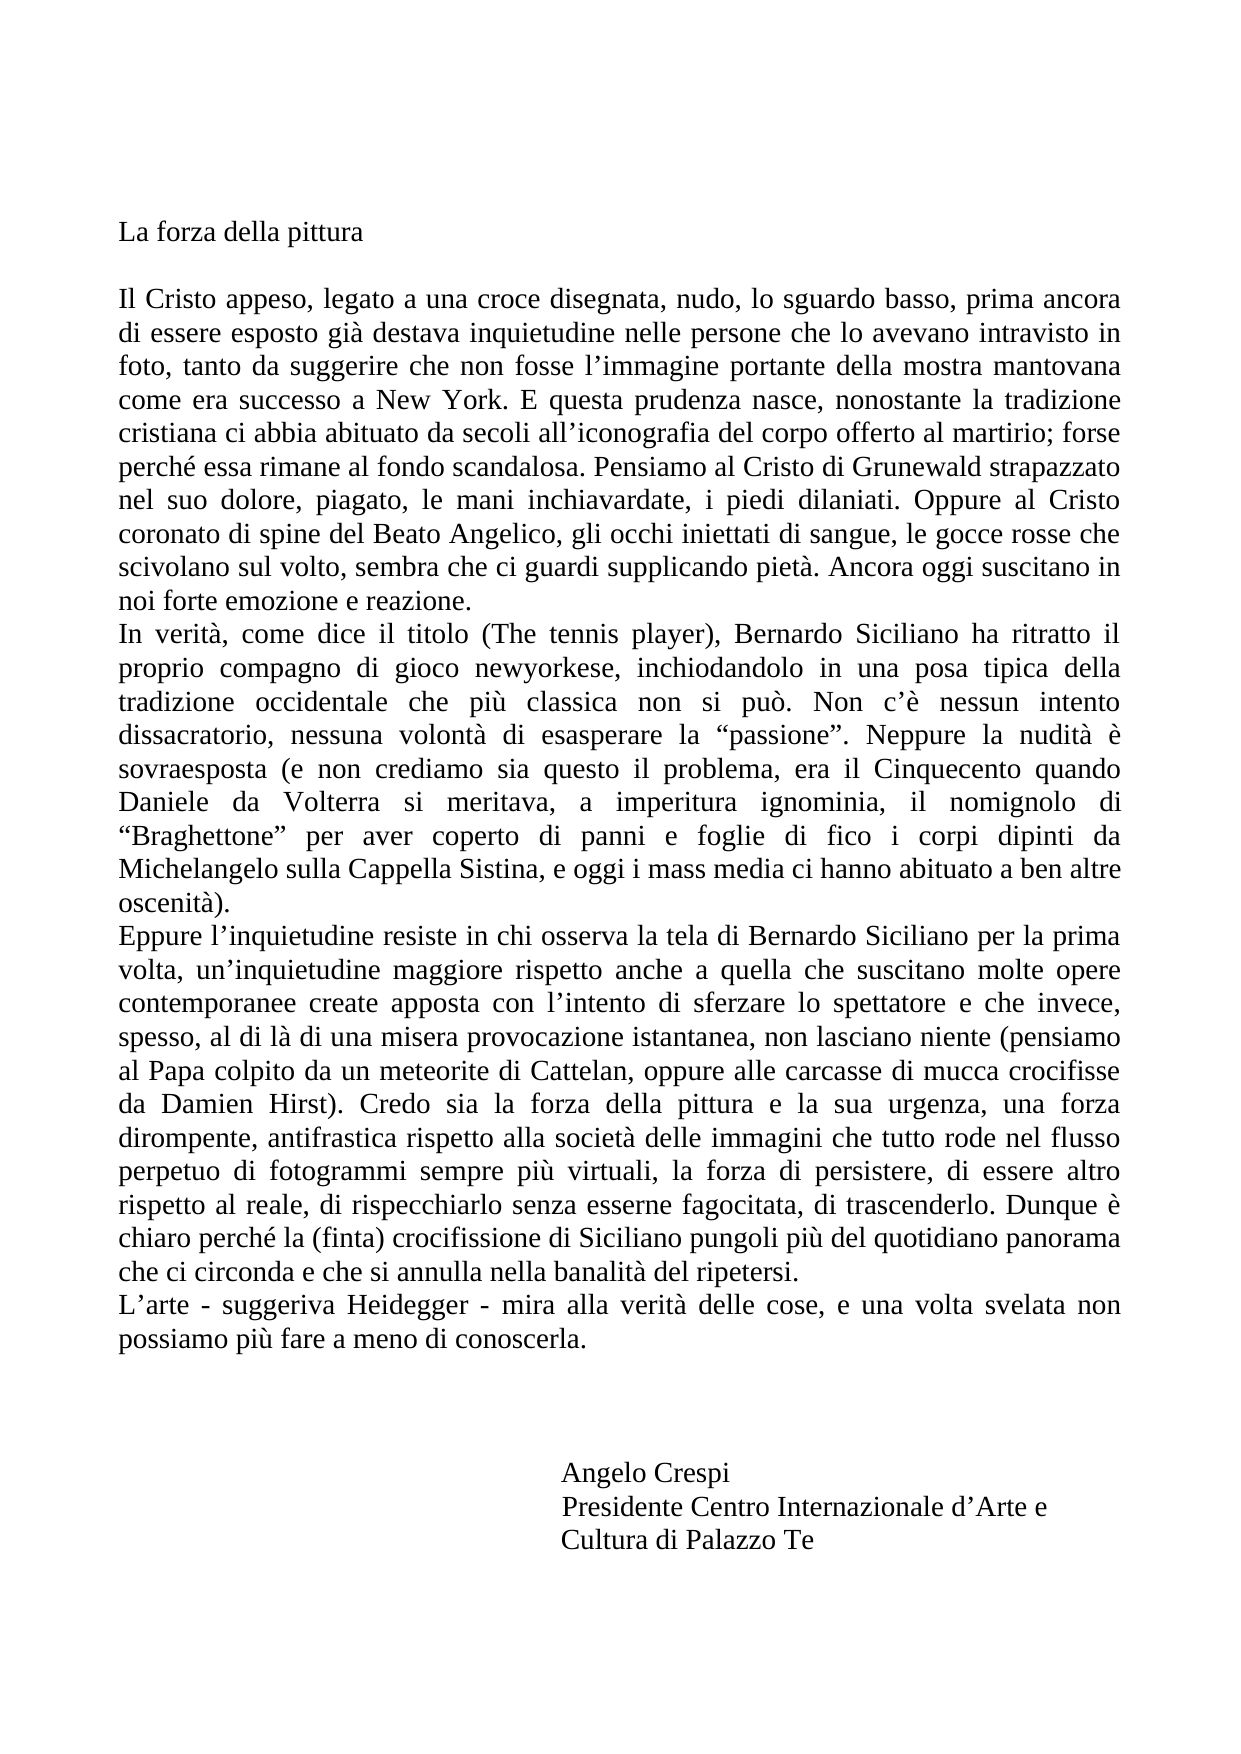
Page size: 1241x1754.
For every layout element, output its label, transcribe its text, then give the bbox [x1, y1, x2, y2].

text Cultura di Palazzo Te [118, 1522, 1122, 1556]
text Eppure l’inquietudine resiste in chi osserva la tela di Bernardo Siciliano per la prima volta, un’inquietudine maggiore rispetto anche a quella che suscitano molte opere contemporanee create apposta con l’intento di sferzare lo spettatore e che invece, spesso, al di là di una misera provocazione istantanea, non lasciano niente (pensiamo al Papa colpito da un meteorite di Cattelan, oppure alle carcasse di mucca crocifisse da Damien Hirst). Credo sia la forza della pittura e la sua urgenza, una forza dirompente, antifrastica rispetto alla società delle immagini che tutto rode nel flusso perpetuo di fotogrammi sempre più virtuali, la forza di persistere, di essere altro rispetto al reale, di rispecchiarlo senza esserne fagocitata, di trascenderlo. Dunque è chiaro perché la (finta) crocifissione di Siciliano pungoli più del quotidiano panorama che ci circonda e che si annulla nella banalità del ripetersi. [118, 918, 1122, 1287]
text Angelo Crespi [487, 1455, 1122, 1489]
text Il Cristo appeso, legato a una croce disegnata, nudo, lo sguardo basso, prima ancora di essere esposto già destava inquietudine nelle persone che lo avevano intravisto in foto, tanto da suggerire che non fosse l’immagine portante della mostra mantovana come era successo a New York. E questa prudenza nasce, nonostante la tradizione cristiana ci abbia abituato da secoli all’iconografia del corpo offerto al martirio; forse perché essa rimane al fondo scandalosa. Pensiamo al Cristo di Grunewald strapazzato nel suo dolore, piagato, le mani inchiavardate, i piedi dilaniati. Oppure al Cristo coronato di spine del Beato Angelico, gli occhi iniettati di sangue, le gocce rosse che scivolano sul volto, sembra che ci guardi supplicando pietà. Ancora oggi suscitano in noi forte emozione e reazione. [118, 281, 1122, 617]
text La forza della pittura [118, 214, 1122, 248]
text Presidente Centro Internazionale d’Arte e [413, 1489, 1122, 1522]
text In verità, come dice il titolo (The tennis player), Bernardo Siciliano ha ritratto il proprio compagno di gioco newyorkese, inchiodandolo in una posa tipica della tradizione occidentale che più classica non si può. Non c’è nessun intento dissacratorio, nessuna volontà di esasperare la “passione”. Neppure la nudità è sovraesposta (e non crediamo sia questo il problema, era il Cinquecento quando Daniele da Volterra si meritava, a imperitura ignominia, il nomignolo di “Braghettone” per aver coperto di panni e foglie di fico i corpi dipinti da Michelangelo sulla Cappella Sistina, e oggi i mass media ci hanno abituato a ben altre oscenità). [118, 617, 1122, 918]
text L’arte - suggeriva Heidegger - mira alla verità delle cose, e una volta svelata non possiamo più fare a meno di conoscerla. [118, 1287, 1122, 1354]
